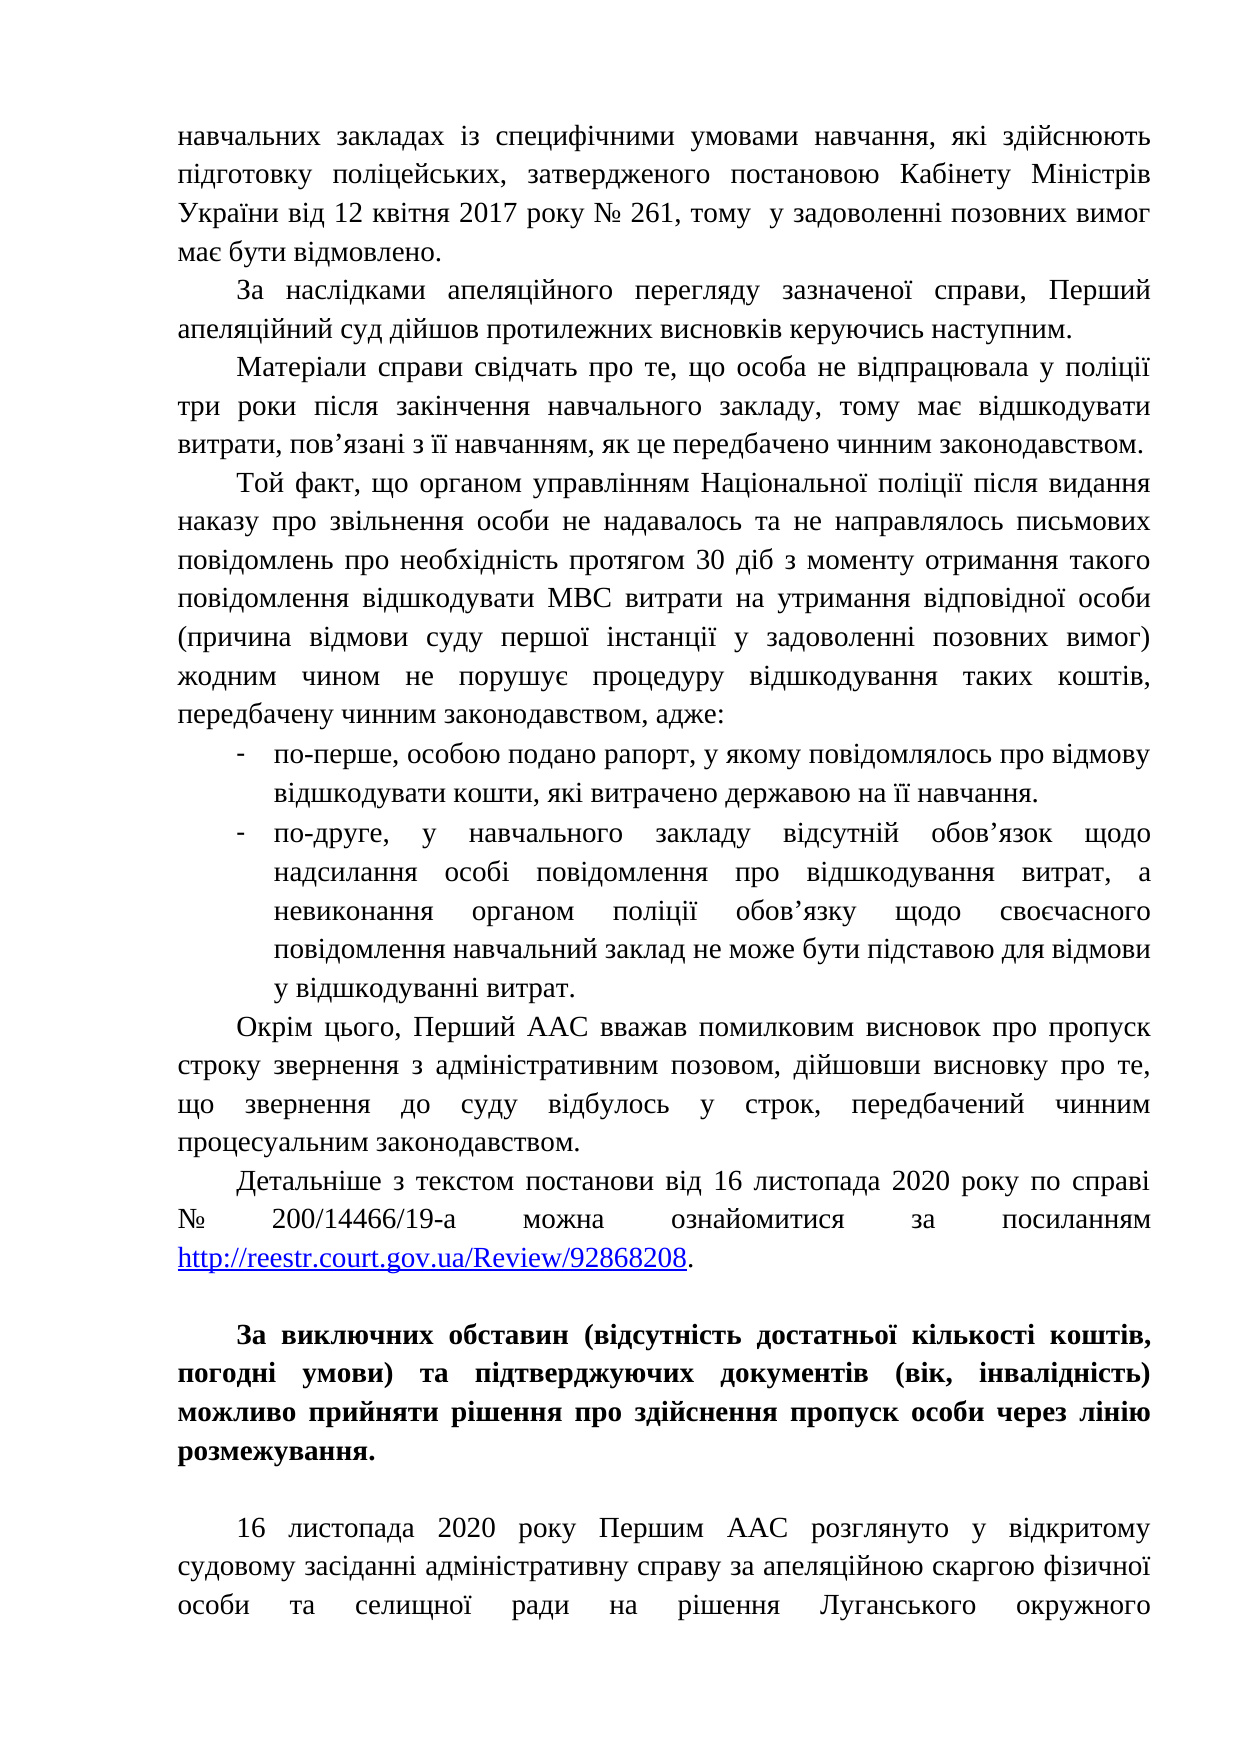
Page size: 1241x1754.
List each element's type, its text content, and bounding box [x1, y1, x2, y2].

list по-перше, особою подано рапорт, у якому повідомлялось про відмову відшкодувати кошти, які витрачено державою на її навчання. [236, 735, 1152, 809]
text За виключних обставин (відсутність достатньої кількості коштів, погодні умови) та підтверджуючих документів (вік, інвалідність) можливо прийняти рішення про здійснення пропуск особи через лінію розмежування. [177, 1317, 1152, 1466]
text Матеріали справи свідчать про те, що особа не відпрацювала у поліції три роки після закінчення навчального закладу, тому має відшкодувати витрати, пов’язані з її навчанням, як це передбачено чинним законодавством. [177, 349, 1152, 460]
text Окрім цього, Перший ААС вважав помилковим висновок про пропуск строку звернення з адміністративним позовом, дійшовши висновку про те, що звернення до суду відбулось у строк, передбачений чинним процесуальним законодавством. [177, 1009, 1152, 1158]
list по-друге, у навчального закладу відсутній обов’язок щодо надсилання особі повідомлення про відшкодування витрат, а невиконання органом поліції обов’язку щодо своєчасного повідомлення навчальний заклад не може бути підставою для відмови у відшкодуванні витрат. [236, 814, 1152, 1004]
text За наслідками апеляційного перегляду зазначеної справи, Перший апеляційний суд дійшов протилежних висновків керуючись наступним. [177, 272, 1152, 344]
text Той факт, що органом управлінням Національної поліції після видання наказу про звільнення особи не надавалось та не направлялось письмових повідомлень про необхідність протягом 30 діб з моменту отримання такого повідомлення відшкодувати МВС витрати на утримання відповідної особи (причина відмови суду першої інстанції у задоволенні позовних вимог) жодним чином не порушує процедуру відшкодування таких коштів, передбачену чинним законодавством, адже: [177, 465, 1152, 730]
text Детальніше з текстом постанови від 16 листопада 2020 року по справі № 200/14466/19-а можна ознайомитися за посиланням http://reestr.court.gov.ua/Review/92868208. [177, 1163, 1152, 1273]
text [177, 1510, 1152, 1620]
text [177, 118, 1152, 267]
